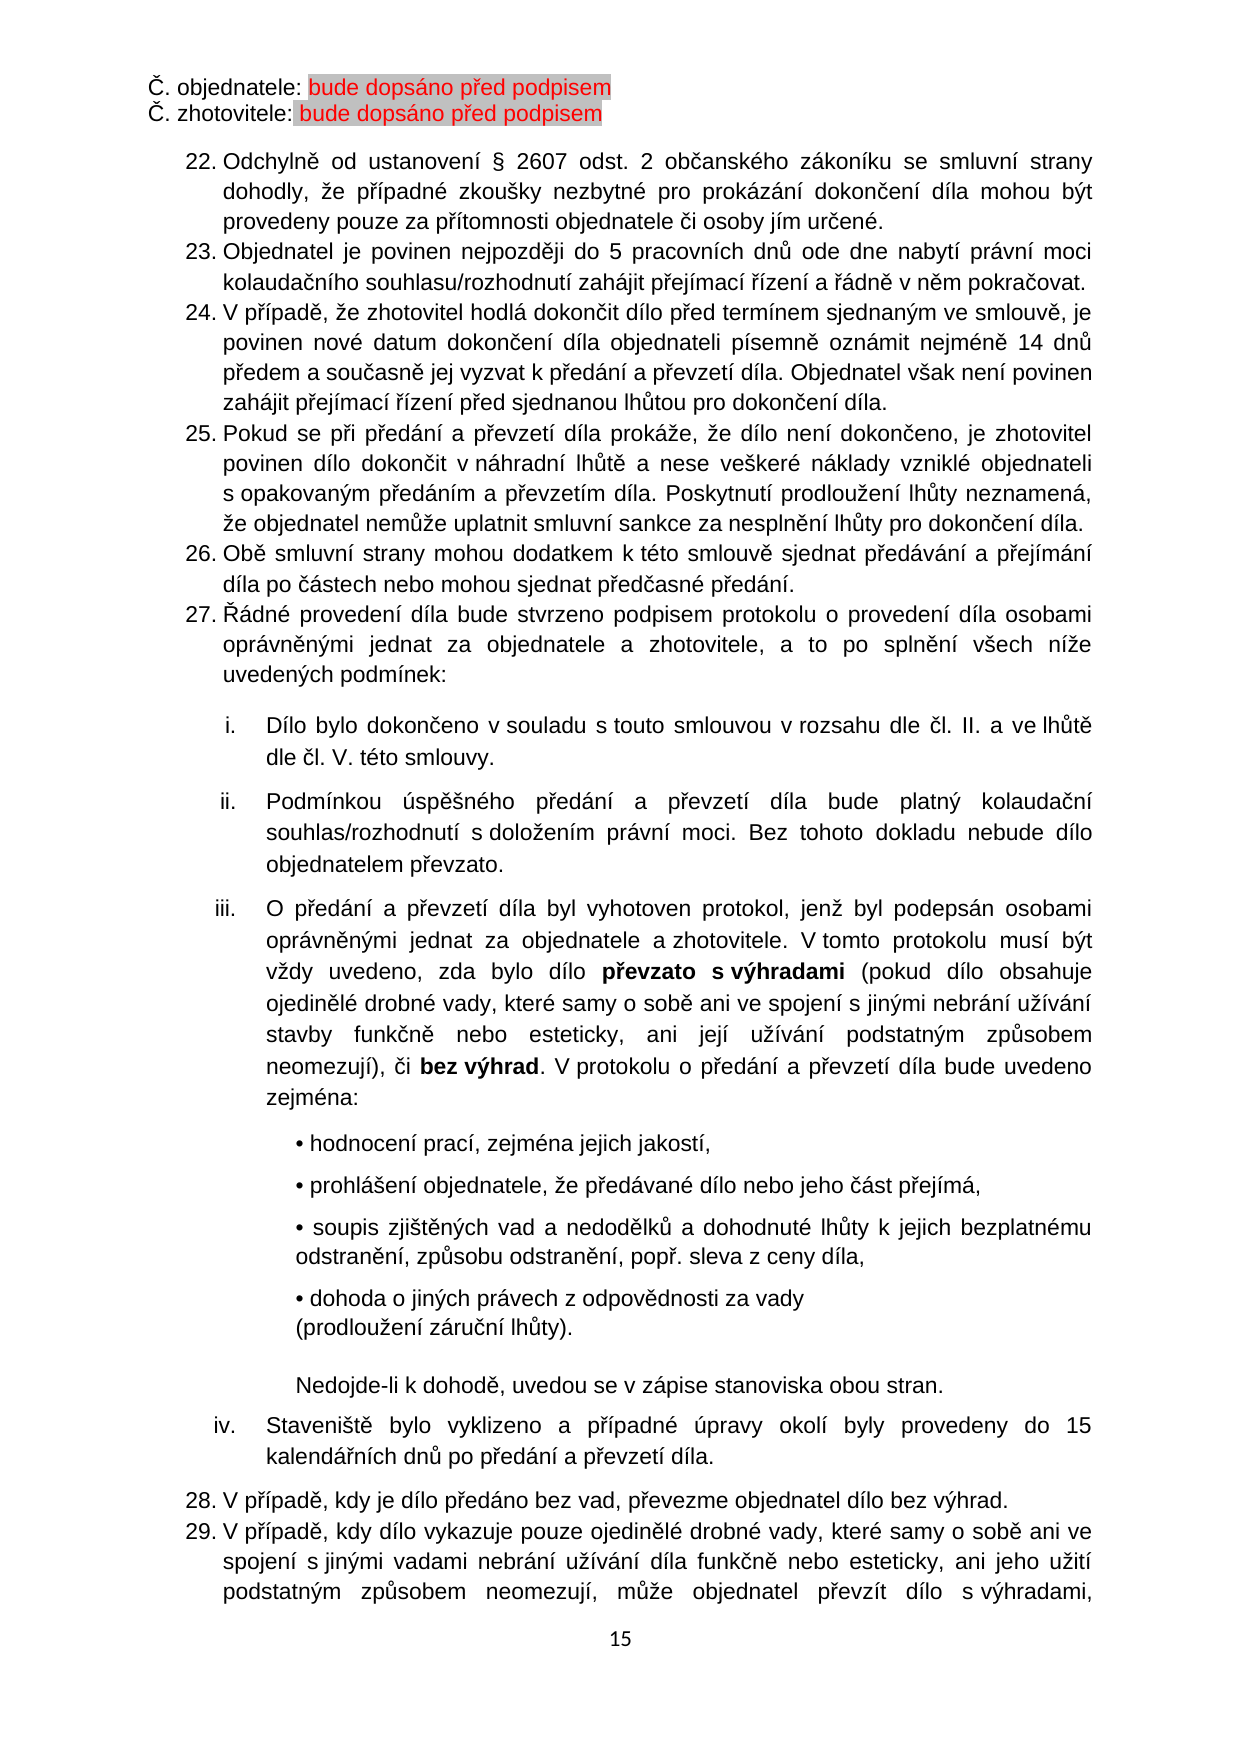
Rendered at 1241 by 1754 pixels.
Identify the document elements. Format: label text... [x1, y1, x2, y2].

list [185, 1518, 1093, 1604]
text • dohoda o jiných právech z odpovědnosti za vady [221, 1283, 1093, 1312]
list Obě smluvní strany mohou dodatkem k této smlouvě sjednat předávání a přejímání díla po částech nebo mohou sjednat předčasné předání. [185, 540, 1093, 597]
text • hodnocení prací, zejména jejich jakostí, [221, 1128, 1093, 1158]
list Odchylně od ustanovení § 2607 odst. 2 občanského zákoníku se smluvní strany dohodly, že případné zkoušky nezbytné pro prokázání dokončení díla mohou být provedeny pouze za přítomnosti objednatele či osoby jím určené. [185, 148, 1093, 234]
list Objednatel je povinen nejpozději do 5 pracovních dnů ode dne nabytí právní moci kolaudačního souhlasu/rozhodnutí zahájit přejímací řízení a řádně v něm pokračovat. [185, 238, 1093, 295]
text Nedojde-li k dohodě, uvedou se v zápise stanoviska obou stran. [221, 1370, 1093, 1399]
list Podmínkou úspěšného předání a převzetí díla bude platný kolaudační souhlas/rozhodnutí s doložením právní moci. Bez tohoto dokladu nebude dílo objednatelem převzato. [236, 788, 1093, 877]
text • soupis zjištěných vad a nedodělků a dohodnuté lhůty k jejich bezplatnému odstranění, způsobu odstranění, popř. sleva z ceny díla, [295, 1212, 1093, 1270]
text (prodloužení záruční lhůty). [221, 1312, 1093, 1341]
list V případě, že zhotovitel hodlá dokončit dílo před termínem sjednaným ve smlouvě, je povinen nové datum dokončení díla objednateli písemně oznámit nejméně 14 dnů předem a současně jej vyzvat k předání a převzetí díla. Objednatel však není povinen zahájit přejímací řízení před sjednanou lhůtou pro dokončení díla. [185, 299, 1093, 416]
list Pokud se při předání a převzetí díla prokáže, že dílo není dokončeno, je zhotovitel povinen dílo dokončit v náhradní lhůtě a nese veškeré náklady vzniklé objednateli s opakovaným předáním a převzetím díla. Poskytnutí prodloužení lhůty neznamená, že objednatel nemůže uplatnit smluvní sankce za nesplnění lhůty pro dokončení díla. [185, 419, 1093, 536]
list Staveniště bylo vyklizeno a případné úpravy okolí byly provedeny do 15 kalendářních dnů po předání a převzetí díla. [236, 1412, 1093, 1470]
list O předání a převzetí díla byl vyhotoven protokol, jenž byl podepsán osobami oprávněnými jednat za objednatele a zhotovitele. V tomto protokolu musí být vždy uvedeno, zda bylo dílo převzato s výhradami (pokud dílo obsahuje ojedinělé drobné vady, které samy o sobě ani ve spojení s jinými nebrání užívání stavby funkčně nebo esteticky, ani její užívání podstatným způsobem neomezují), či bez výhrad. V protokolu o předání a převzetí díla bude uvedeno zejména: [236, 895, 1093, 1111]
list V případě, kdy je dílo předáno bez vad, převezme objednatel dílo bez výhrad. [185, 1487, 1093, 1514]
list Dílo bylo dokončeno v souladu s touto smlouvou v rozsahu dle čl. II. a ve lhůtě dle čl. V. této smlouvy. [236, 712, 1093, 770]
list Řádné provedení díla bude stvrzeno podpisem protokolu o provedení díla osobami oprávněnými jednat za objednatele a zhotovitele, a to po splnění všech níže uvedených podmínek: [185, 601, 1093, 687]
text • prohlášení objednatele, že předávané dílo nebo jeho část přejímá, [221, 1170, 1093, 1199]
